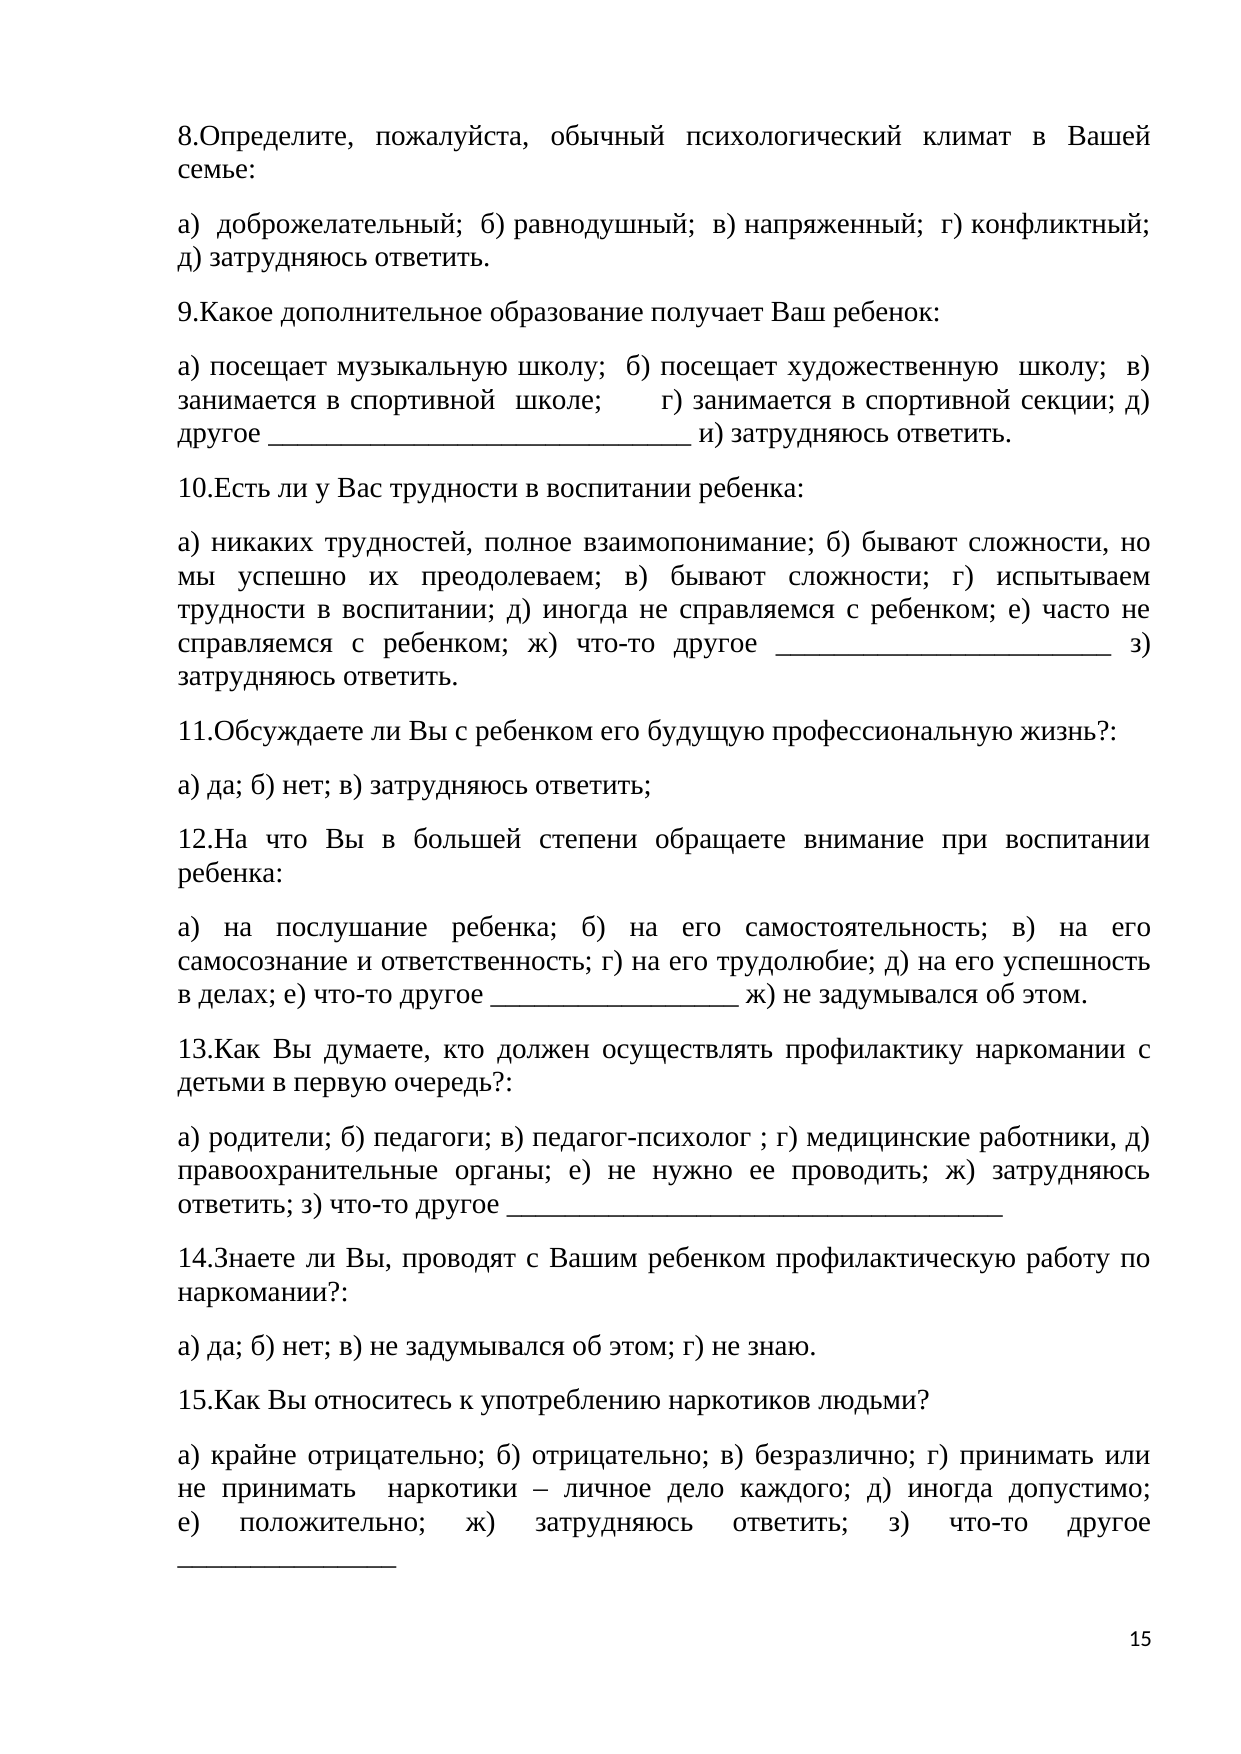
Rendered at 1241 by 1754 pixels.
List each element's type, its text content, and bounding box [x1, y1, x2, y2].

text а) да; б) нет; в) затрудняюсь ответить; [177, 767, 1152, 801]
text а) на послушание ребенка; б) на его самостоятельность; в) на его самосознание и ответственность; г) на его трудолюбие; д) на его успешность в делах; е) что-то другое _________________ ж) не задумывался об этом. [177, 909, 1152, 1010]
text 13.Как Вы думаете, кто должен осуществлять профилактику наркомании с детьми в первую очередь?: [177, 1031, 1152, 1098]
text 12.На что Вы в большей степени обращаете внимание при воспитании ребенка: [177, 821, 1152, 888]
text 11.Обсуждаете ли Вы с ребенком его будущую профессиональную жизнь?: [177, 713, 1152, 746]
text 8.Определите, пожалуйста, обычный психологический климат в Вашей семье: [177, 118, 1152, 185]
text а) посещает музыкальную школу; б) посещает художественную школу; в) занимается в спортивной школе; г) занимается в спортивной секции; д) другое _____________________________ и) затрудняюсь ответить. [177, 348, 1152, 449]
text а) никаких трудностей, полное взаимопонимание; б) бывают сложности, но мы успешно их преодолеваем; в) бывают сложности; г) испытываем трудности в воспитании; д) иногда не справляемся с ребенком; е) часто не справляемся с ребенком; ж) что-то другое _______________________ з) затрудняюсь ответить. [177, 524, 1152, 692]
text 10.Есть ли у Вас трудности в воспитании ребенка: [177, 470, 1152, 503]
text 15.Как Вы относитесь к употреблению наркотиков людьми? [177, 1382, 1152, 1416]
text 14.Знаете ли Вы, проводят с Вашим ребенком профилактическую работу по наркомании?: [177, 1240, 1152, 1307]
text а) да; б) нет; в) не задумывался об этом; г) не знаю. [177, 1328, 1152, 1362]
text 9.Какое дополнительное образование получает Ваш ребенок: [177, 294, 1152, 327]
text а) крайне отрицательно; б) отрицательно; в) безразлично; г) принимать или не принимать наркотики – личное дело каждого; д) иногда допустимо; е) положительно; ж) затрудняюсь ответить; з) что-то другое _______________ [177, 1437, 1152, 1571]
text а) родители; б) педагоги; в) педагог-психолог ; г) медицинские работники, д) правоохранительные органы; е) не нужно ее проводить; ж) затрудняюсь ответить; з) что-то другое __________________________________ [177, 1119, 1152, 1219]
text а) доброжелательный; б) равнодушный; в) напряженный; г) конфликтный; д) затрудняюсь ответить. [177, 206, 1152, 273]
